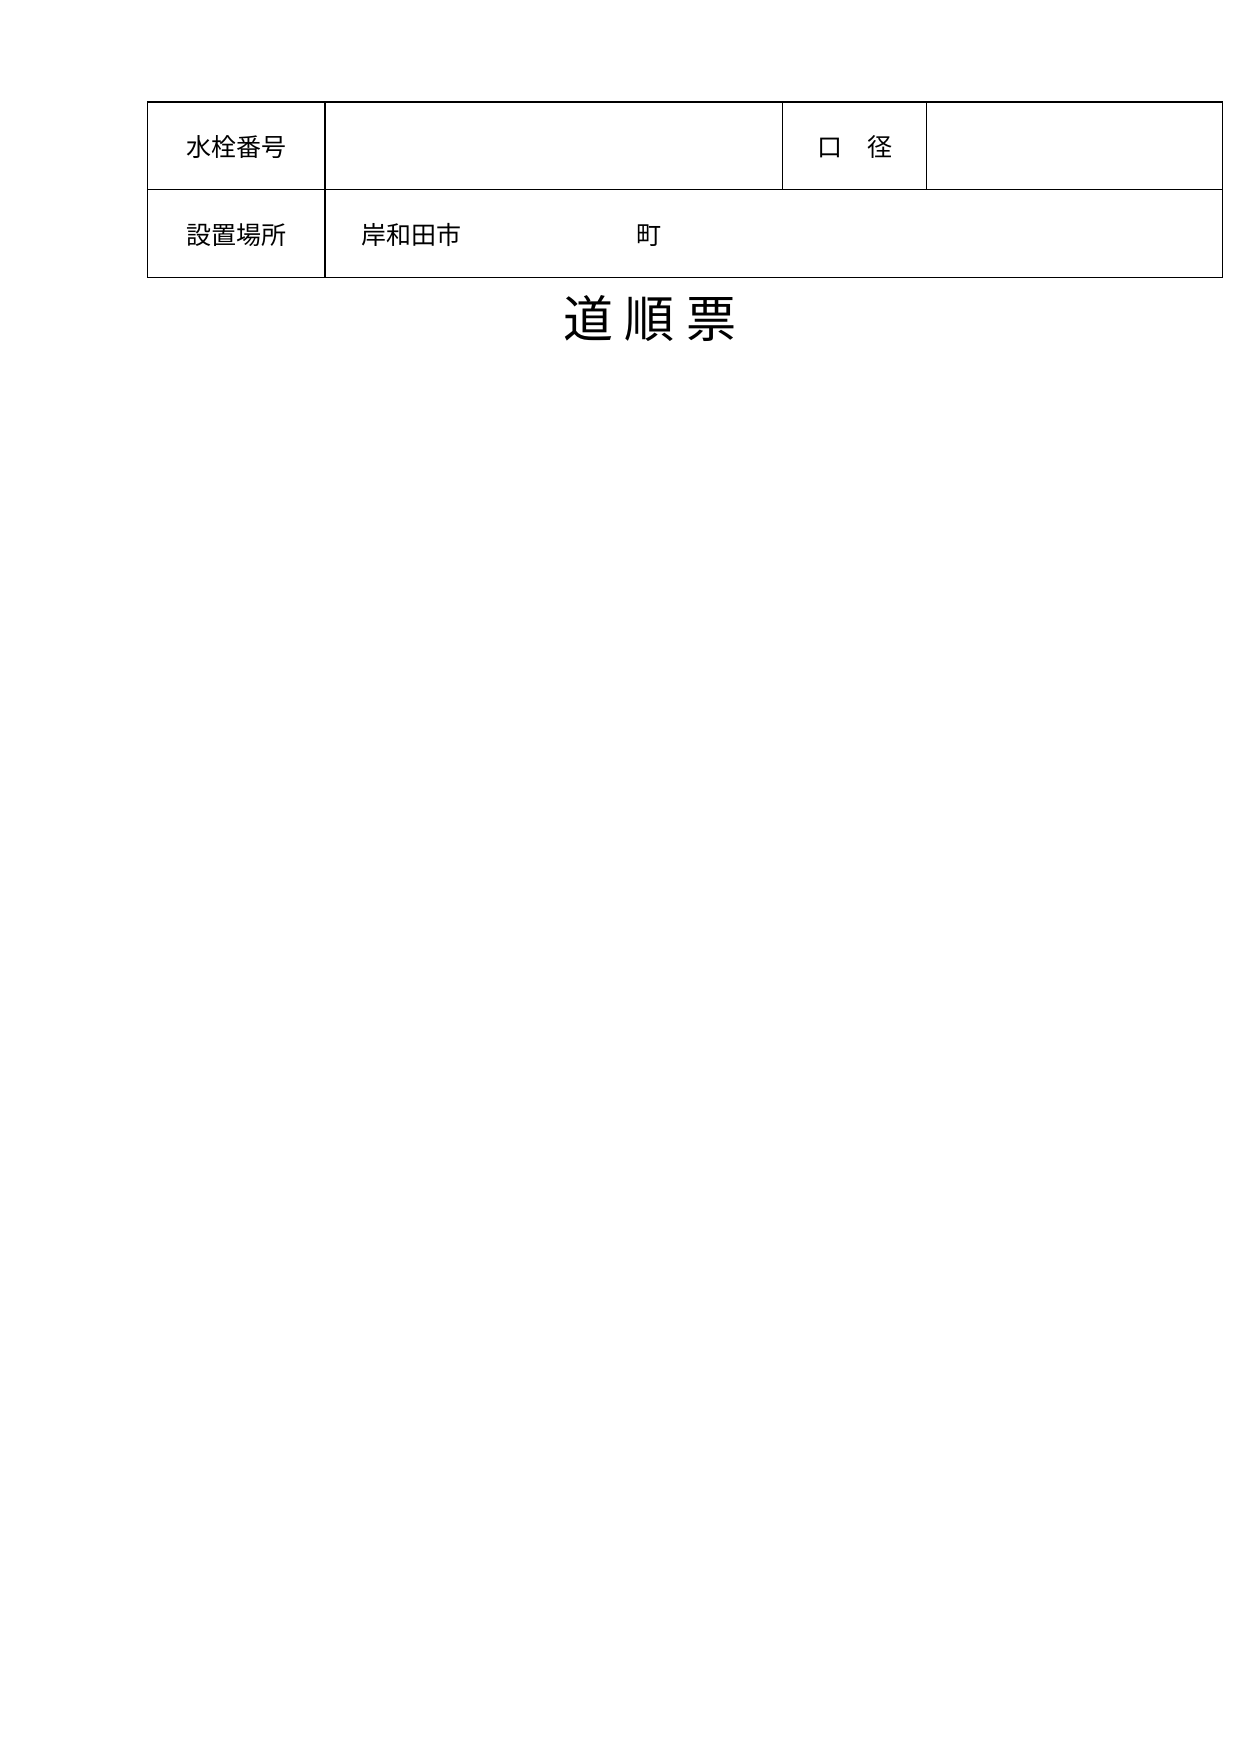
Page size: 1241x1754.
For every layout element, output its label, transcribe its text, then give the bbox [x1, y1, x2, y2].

table_header [927, 103, 1222, 189]
table_cell 岸和田市 町 [326, 190, 1222, 277]
text 道 順 票 [148, 278, 1152, 353]
table_cell 設置場所 [148, 190, 324, 277]
table_header [326, 103, 782, 189]
table_header 水栓番号 [148, 103, 324, 189]
table_header 口 径 [783, 103, 926, 189]
